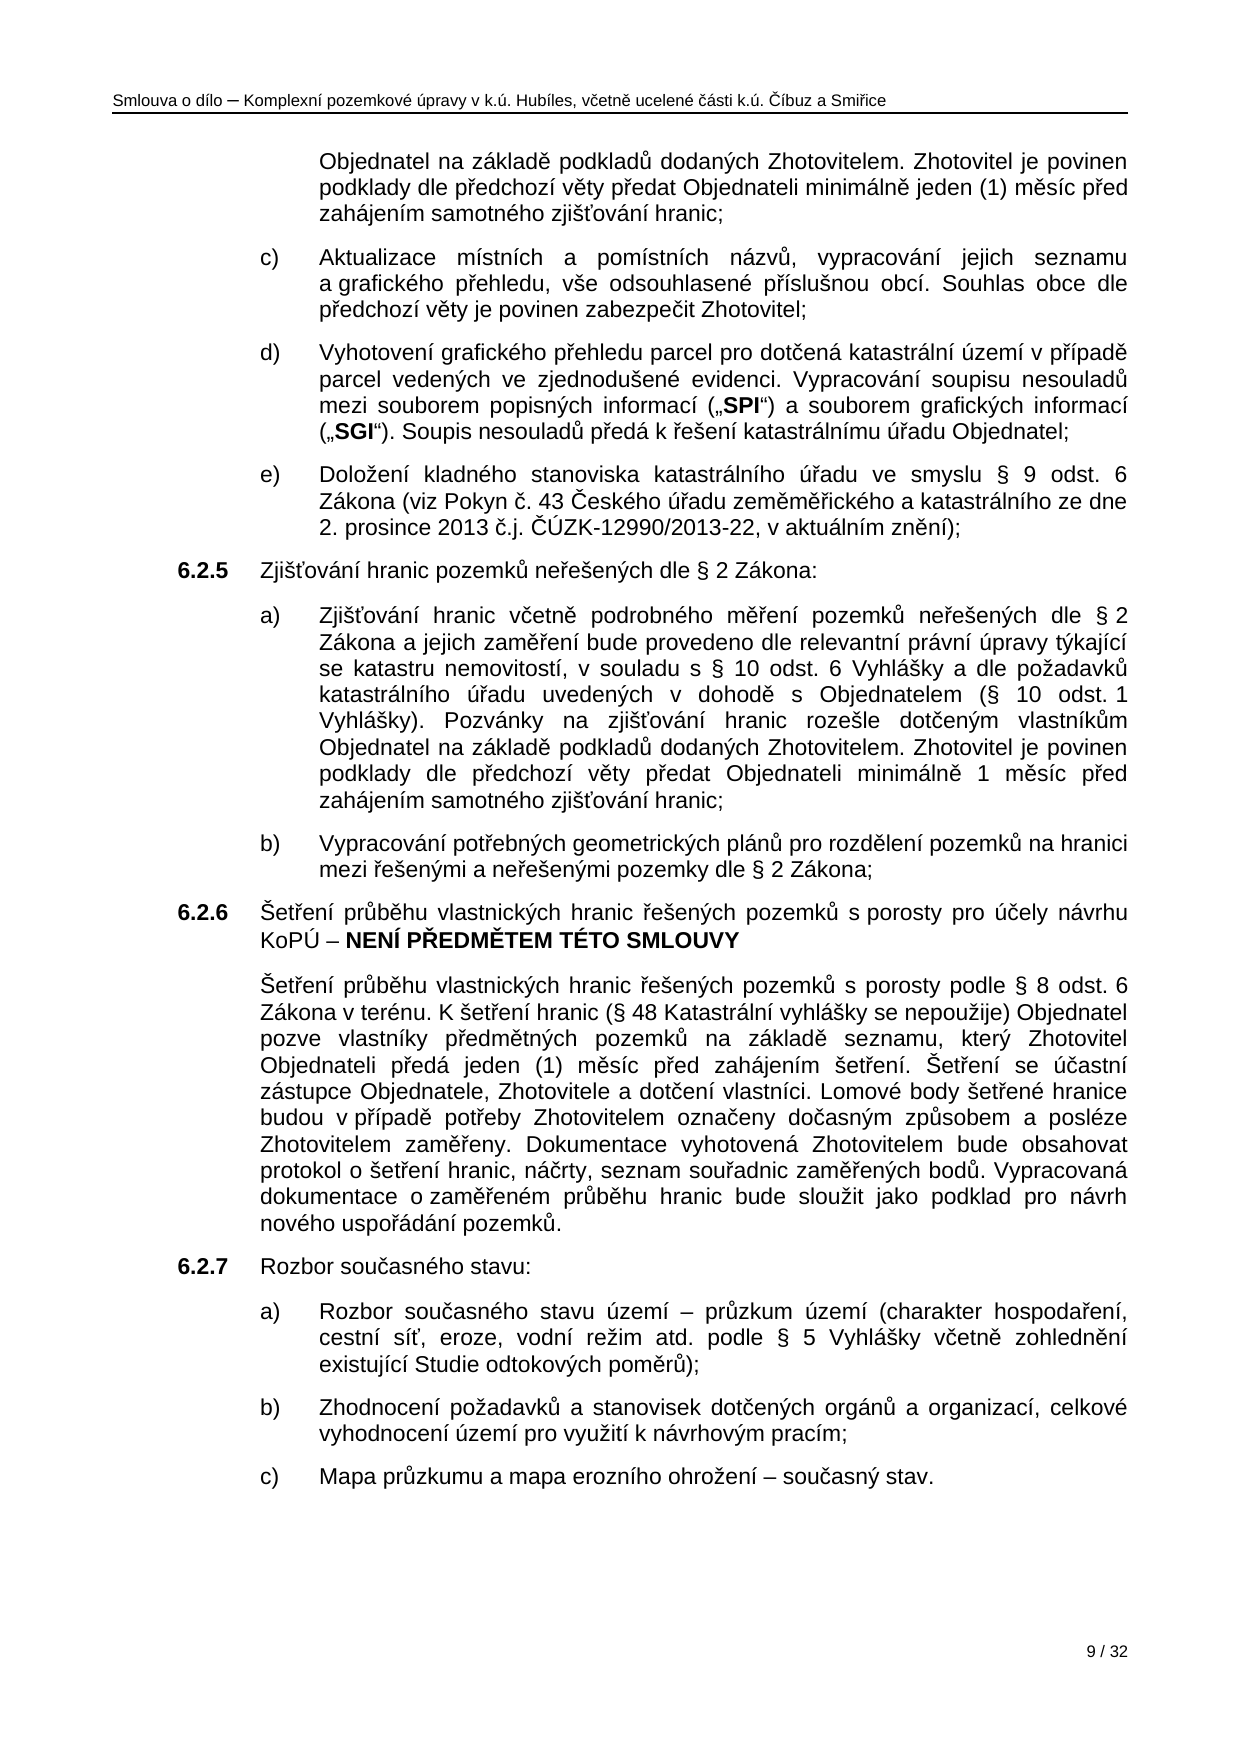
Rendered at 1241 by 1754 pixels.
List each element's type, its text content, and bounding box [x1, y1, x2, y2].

list Zjišťování hranic včetně podrobného měření pozemků neřešených dle § 2 Zákona a jejich zaměření bude provedeno dle relevantní právní úpravy týkající se katastru nemovitostí, v souladu s § 10 odst. 6 Vyhlášky a dle požadavků katastrálního úřadu uvedených v dohodě s Objednatelem (§ 10 odst. 1 Vyhlášky). Pozvánky na zjišťování hranic rozešle dotčeným vlastníkům Objednatel na základě podkladů dodaných Zhotovitelem. Zhotovitel je povinen podklady dle předchozí věty předat Objednateli minimálně 1 měsíc před zahájením samotného zjišťování hranic; [260, 602, 1128, 813]
list Zhodnocení požadavků a stanovisek dotčených orgánů a organizací, celkové vyhodnocení území pro využití k návrhovým pracím; [260, 1393, 1128, 1446]
list Doložení kladného stanoviska katastrálního úřadu ve smyslu § 9 odst. 6 Zákona (viz Pokyn č. 43 Českého úřadu zeměměřického a katastrálního ze dne 2. prosince 2013 č.j. ČÚZK-12990/2013-22, v aktuálním znění); [260, 461, 1128, 540]
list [260, 148, 1128, 227]
list Vyhotovení grafického přehledu parcel pro dotčená katastrální území v případě parcel vedených ve zjednodušené evidenci. Vypracování soupisu nesouladů mezi souborem popisných informací („SPI“) a souborem grafických informací („SGI“). Soupis nesouladů předá k řešení katastrálnímu úřadu Objednatel; [260, 339, 1128, 444]
list Aktualizace místních a pomístních názvů, vypracování jejich seznamu a grafického přehledu, vše odsouhlasené příslušnou obcí. Souhlas obce dle předchozí věty je povinen zabezpečit Zhotovitel; [260, 243, 1128, 322]
text Rozbor současného stavu: [177, 1253, 1128, 1279]
list Mapa průzkumu a mapa erozního ohrožení – současný stav. [260, 1463, 1128, 1489]
text Zjišťování hranic pozemků neřešených dle § 2 Zákona: [177, 557, 1128, 583]
list Šetření průběhu vlastnických hranic řešených pozemků s porosty podle § 8 odst. 6 Zákona v terénu. K šetření hranic (§ 48 Katastrální vyhlášky se nepoužije) Objednatel pozve vlastníky předmětných pozemků na základě seznamu, který Zhotovitel Objednateli předá jeden (1) měsíc před zahájením šetření. Šetření se účastní zástupce Objednatele, Zhotovitele a dotčení vlastníci. Lomové body šetřené hranice budou v případě potřeby Zhotovitelem označeny dočasným způsobem a posléze Zhotovitelem zaměřeny. Dokumentace vyhotovená Zhotovitelem bude obsahovat protokol o šetření hranic, náčrty, seznam souřadnic zaměřených bodů. Vypracovaná dokumentace o zaměřeném průběhu hranic bude sloužit jako podklad pro návrh nového uspořádání pozemků. [260, 972, 1128, 1236]
list Vypracování potřebných geometrických plánů pro rozdělení pozemků na hranici mezi řešenými a neřešenými pozemky dle § 2 Zákona; [260, 829, 1128, 882]
text Šetření průběhu vlastnických hranic řešených pozemků s porosty pro účely návrhu KoPÚ – NENÍ PŘEDMĚTEM TÉTO SMLOUVY [177, 899, 1128, 954]
list Rozbor současného stavu území – průzkum území (charakter hospodaření, cestní síť, eroze, vodní režim atd. podle § 5 Vyhlášky včetně zohlednění existující Studie odtokových poměrů); [260, 1298, 1128, 1377]
